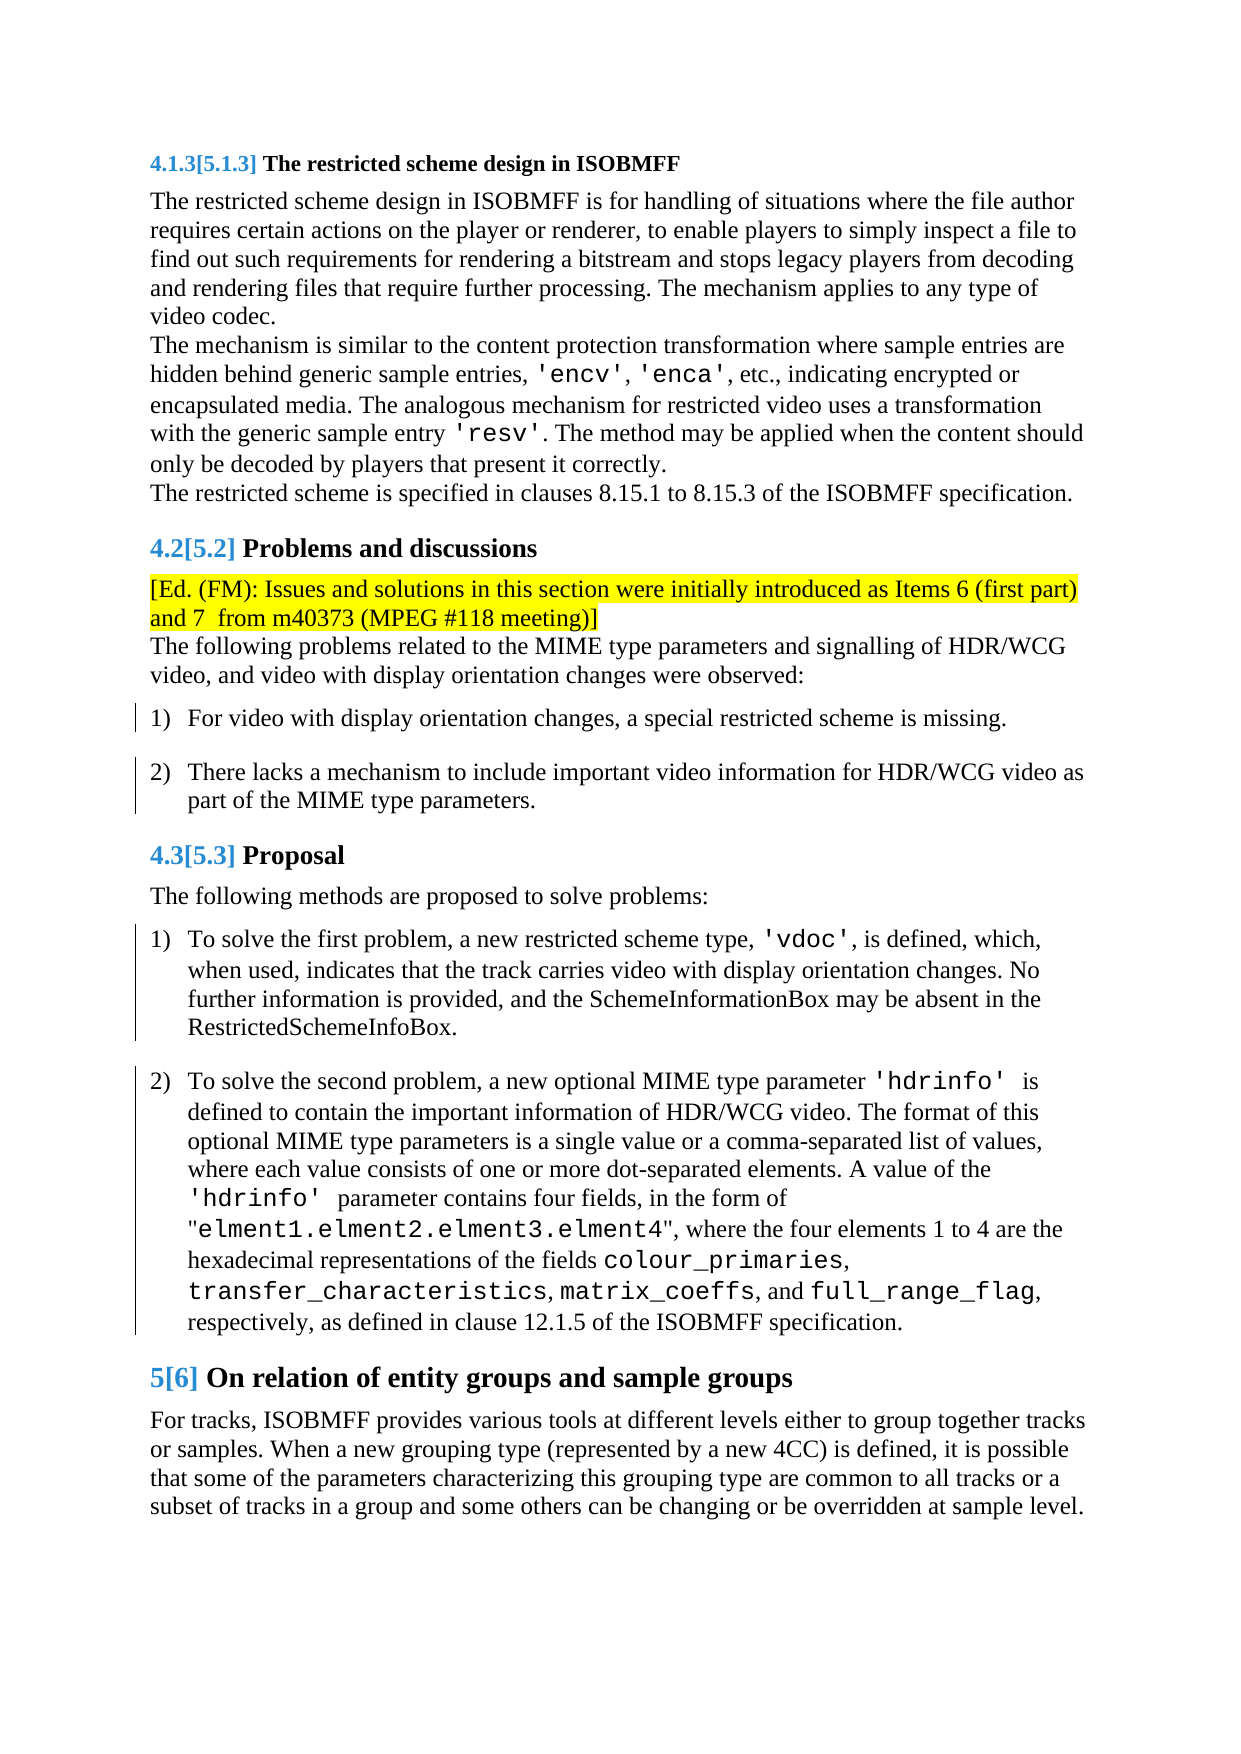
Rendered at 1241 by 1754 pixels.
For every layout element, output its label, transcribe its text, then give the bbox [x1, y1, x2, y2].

subtitle Problems and discussions [150, 532, 1090, 563]
text The mechanism is similar to the content protection transformation where sample entries are hidden behind generic sample entries, 'encv', 'enca', etc., indicating encrypted or encapsulated media. The analogous mechanism for restricted video uses a transformation with the generic sample entry 'resv'. The method may be applied when the content should only be decoded by players that present it correctly. [150, 330, 1090, 478]
text The restricted scheme design in ISOBMFF is for handling of situations where the file author requires certain actions on the player or renderer, to enable players to simply inspect a file to find out such requirements for rendering a bitstream and stops legacy players from decoding and rendering files that require further processing. The mechanism applies to any type of video codec. [150, 186, 1090, 330]
list To solve the second problem, a new optional MIME type parameter 'hdrinfo' is defined to contain the important information of HDR/WCG video. The format of this optional MIME type parameters is a single value or a comma-separated list of values, where each value consists of one or more dot-separated elements. A value of the 'hdrinfo' parameter contains four fields, in the form of "elment1.elment2.elment3.elment4", where the four elements 1 to 4 are the hexadecimal representations of the fields colour_primaries, transfer_characteristics, matrix_coeffs, and full_range_flag, respectively, as defined in clause 12.1.5 of the ISOBMFF specification. [150, 1066, 1090, 1335]
text The restricted scheme is specified in clauses 8.15.1 to 8.15.3 of the ISOBMFF specification. [150, 478, 1090, 507]
text [Ed. (FM): Issues and solutions in this section were initially introduced as Items 6 (first part) and 7 from m40373 (MPEG #118 meeting)] [598, 574, 1090, 631]
text The following methods are proposed to solve problems: [150, 881, 1090, 910]
list To solve the first problem, a new restricted scheme type, 'vdoc', is defined, which, when used, indicates that the track carries video with display orientation changes. No further information is provided, and the SchemeInformationBox may be absent in the RestrictedSchemeInfoBox. [150, 924, 1090, 1041]
subtitle On relation of entity groups and sample groups [150, 1360, 1090, 1394]
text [150, 1405, 1090, 1520]
subtitle Proposal [150, 839, 1090, 870]
text The following problems related to the MIME type parameters and signalling of HDR/WCG video, and video with display orientation changes were observed: [150, 631, 1090, 689]
list There lacks a mechanism to include important video information for HDR/WCG video as part of the MIME type parameters. [150, 757, 1090, 814]
list For video with display orientation changes, a special restricted scheme is missing. [150, 703, 1090, 732]
subtitle The restricted scheme design in ISOBMFF [150, 150, 1090, 176]
